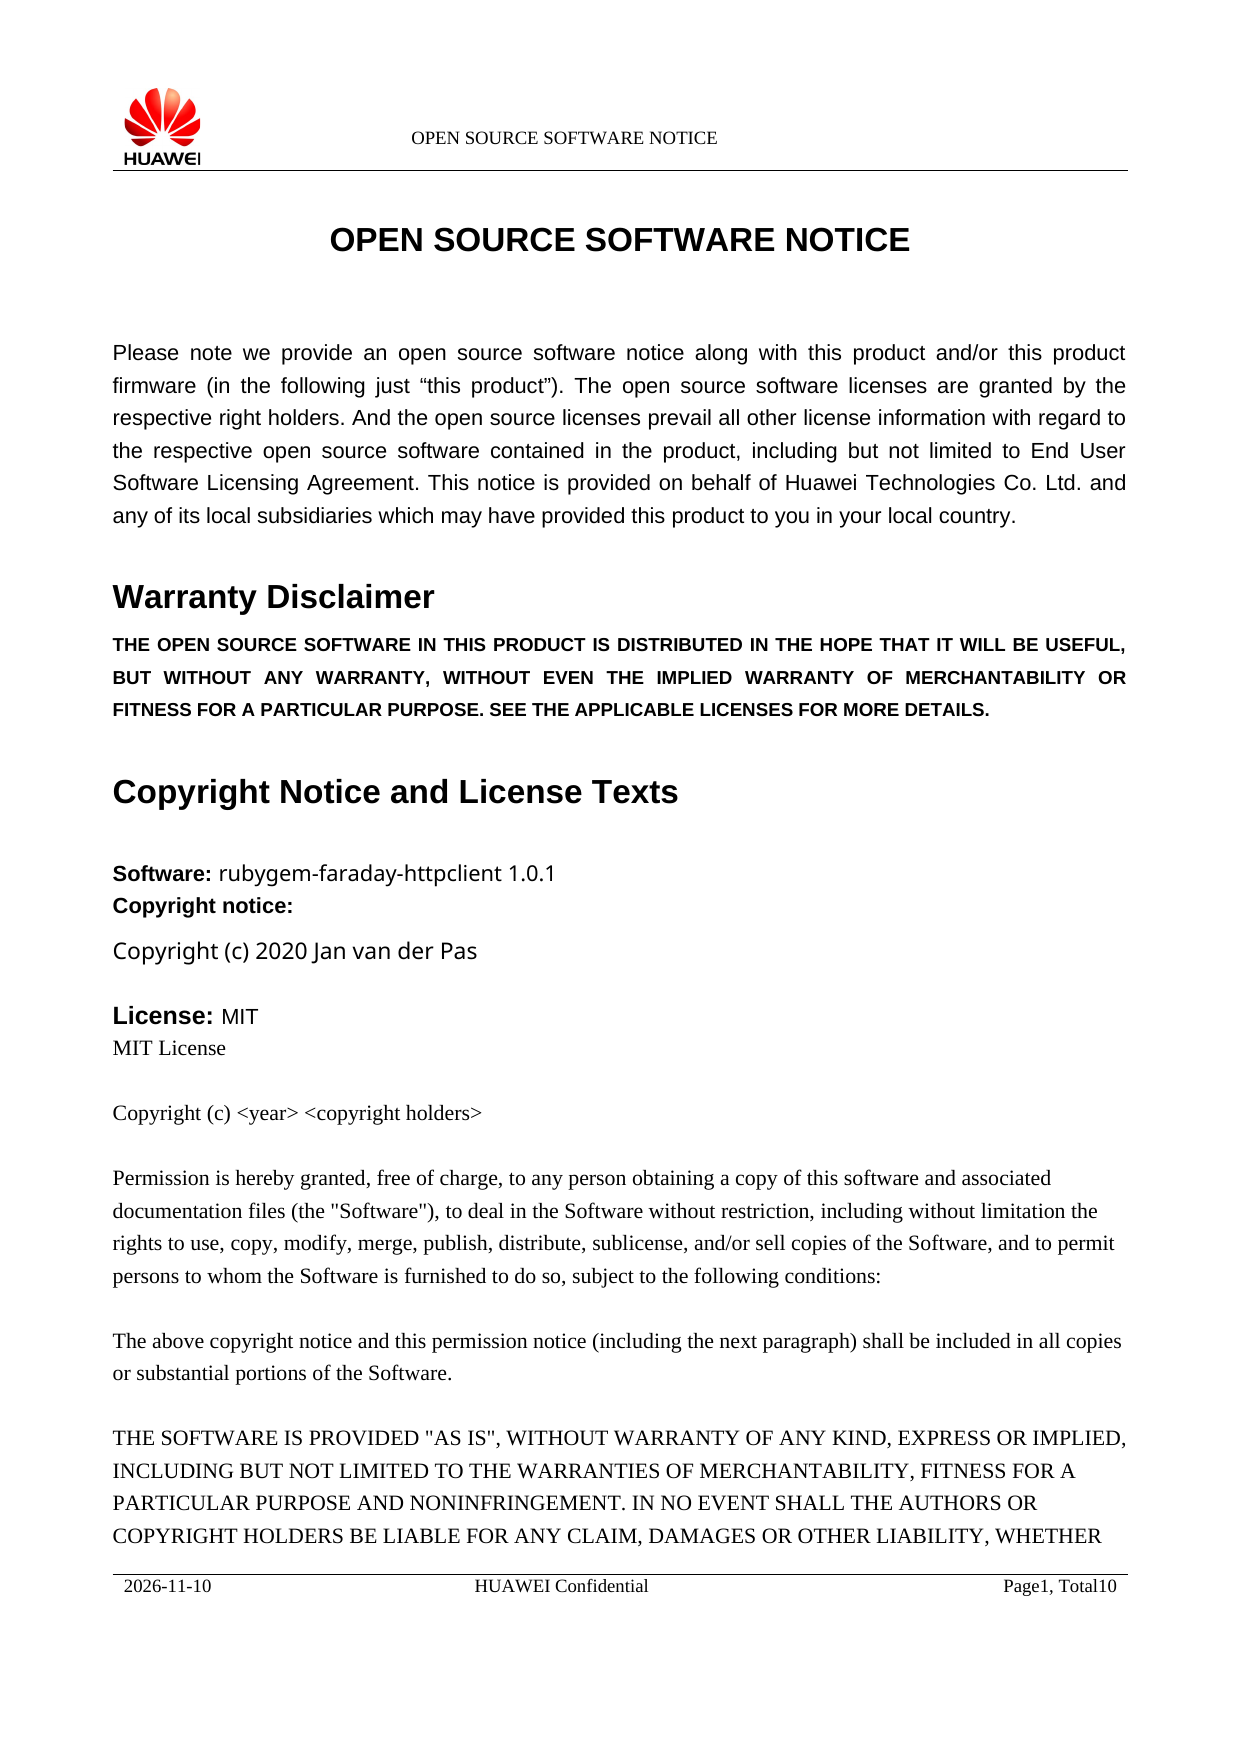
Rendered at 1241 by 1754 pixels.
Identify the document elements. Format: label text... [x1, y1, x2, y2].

text The open source software in this product is distributed in the hope that it will be useful, but WITHOUT ANY WARRANTY, without even the implied warranty of MERCHANTABILITY or FITNESS FOR A PARTICULAR PURPOSE. See the applicable licenses for more details. [112, 629, 1128, 726]
text OPEN SOURCE SOFTWARE NOTICE [112, 206, 1128, 271]
text Copyright (c) 2020 Jan van der Pas [112, 934, 1128, 999]
text License: MIT [112, 999, 1128, 1031]
text Please note we provide an open source software notice along with this product and/or this product firmware (in the following just “this product”). The open source software licenses are granted by the respective right holders. And the open source licenses prevail all other license information with regard to the respective open source software contained in the product, including but not limited to End User Software Licensing Agreement. This notice is provided on behalf of Huawei Technologies Co. Ltd. and any of its local subsidiaries which may have provided this product to you in your local country. [112, 336, 1128, 531]
title Software: rubygem-faraday-httpclient 1.0.1 [112, 856, 1128, 889]
text Copyright Notice and License Texts [112, 759, 1128, 824]
picture [124, 88, 201, 165]
text Warranty Disclaimer [112, 564, 1128, 629]
text Copyright notice: [112, 889, 1128, 921]
